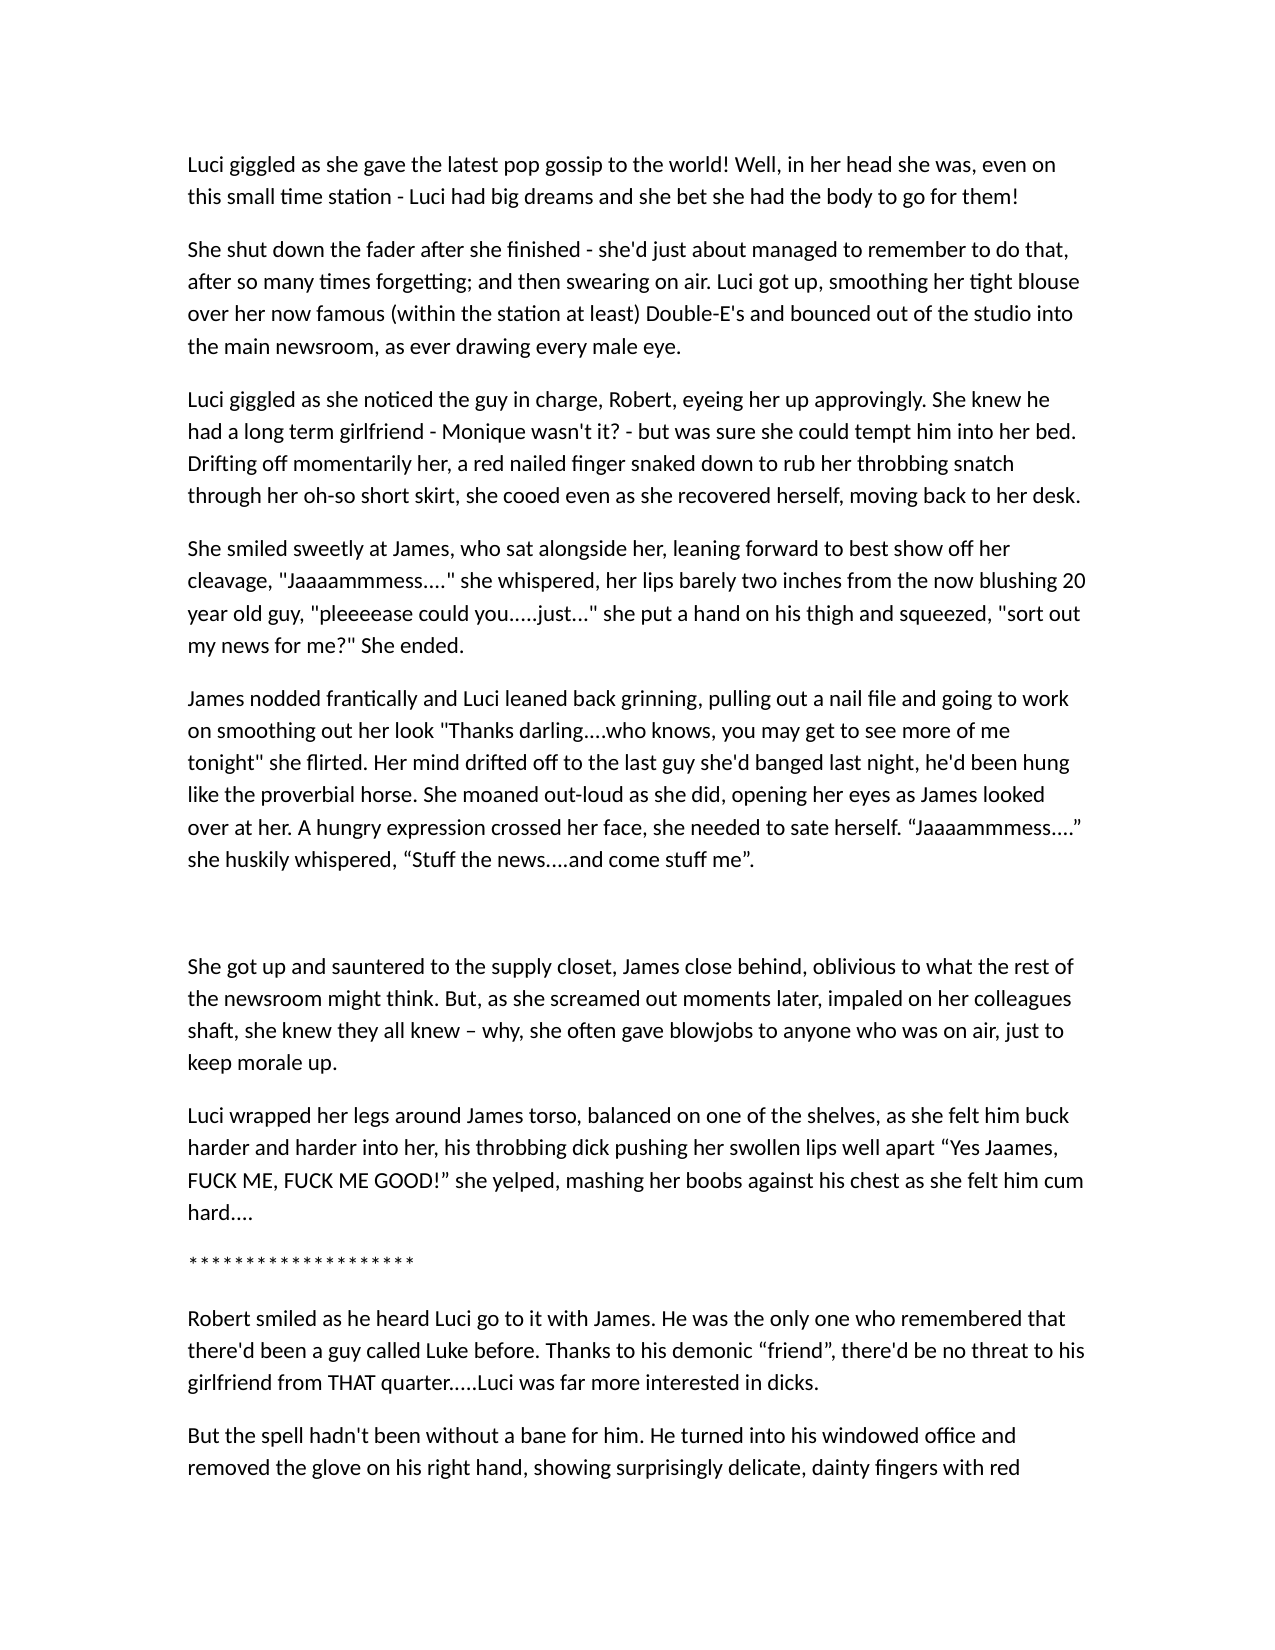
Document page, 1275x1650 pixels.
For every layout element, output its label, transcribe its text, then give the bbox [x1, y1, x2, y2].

text She got up and sauntered to the supply closet, James close behind, oblivious to what the rest of the newsroom might think. But, as she screamed out moments later, impaled on her colleagues shaft, she knew they all knew – why, she often gave blowjobs to anyone who was on air, just to keep morale up. [187, 952, 1087, 1076]
text She smiled sweetly at James, who sat alongside her, leaning forward to best show off her cleavage, "Jaaaammmess...." she whispered, her lips barely two inches from the now blushing 20 year old guy, "pleeeease could you.....just..." she put a hand on his thigh and squeezed, "sort out my news for me?" She ended. [187, 534, 1087, 659]
text Luci giggled as she gave the latest pop gossip to the world! Well, in her head she was, even on this small time station - Luci had big dreams and she bet she had the body to go for them! [187, 150, 1087, 210]
text Robert smiled as he heard Luci go to it with James. He was the only one who remembered that there'd been a guy called Luke before. Thanks to his demonic “friend”, there'd be no threat to his girlfriend from THAT quarter.....Luci was far more interested in dicks. [187, 1304, 1087, 1396]
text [187, 1421, 1087, 1482]
text Luci giggled as she noticed the guy in charge, Robert, eyeing her up approvingly. She knew he had a long term girlfriend - Monique wasn't it? - but was sure she could tempt him into her bed. Drifting off momentarily her, a red nailed finger snaked down to rub her throbbing snatch through her oh-so short skirt, she cooed even as she recovered herself, moving back to her desk. [187, 385, 1087, 509]
text James nodded frantically and Luci leaned back grinning, pulling out a nail file and going to work on smoothing out her look "Thanks darling....who knows, you may get to see more of me tonight" she flirted. Her mind drifted off to the last guy she'd banged last night, he'd been hung like the proverbial horse. She moaned out-loud as she did, opening her eyes as James looked over at her. A hungry expression crossed her face, she needed to sate herself. “Jaaaammmess....” she huskily whispered, “Stuff the news....and come stuff me”. [187, 684, 1087, 873]
text She shut down the fader after she finished - she'd just about managed to remember to do that, after so many times forgetting; and then swearing on air. Luci got up, smoothing her tight blouse over her now famous (within the station at least) Double-E's and bounced out of the studio into the main newsroom, as ever drawing every male eye. [187, 235, 1087, 360]
text ******************** [187, 1251, 1087, 1279]
text Luci wrapped her legs around James torso, balanced on one of the shelves, as she felt him buck harder and harder into her, his throbbing dick pushing her swollen lips well apart “Yes Jaames, FUCK ME, FUCK ME GOOD!” she yelped, mashing her boobs against his chest as she felt him cum hard.... [187, 1101, 1087, 1226]
